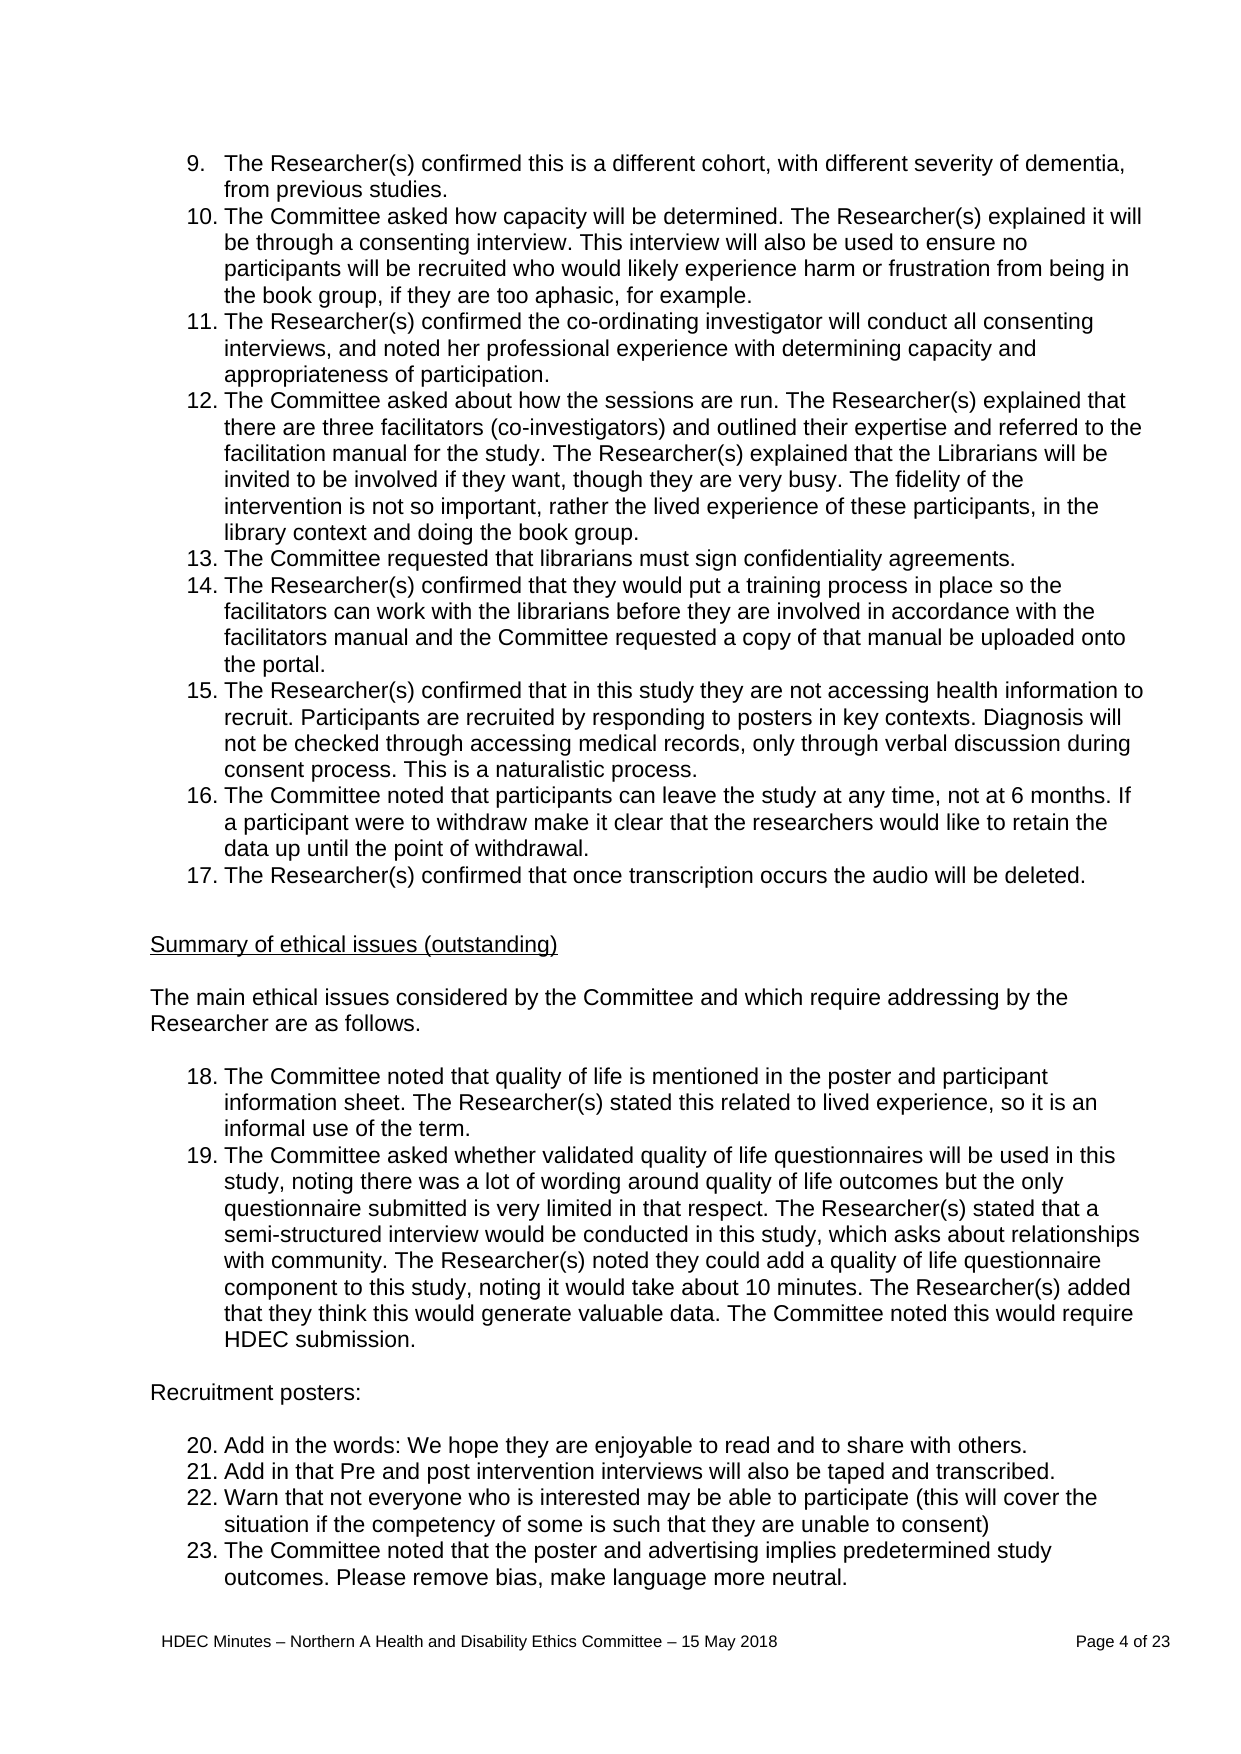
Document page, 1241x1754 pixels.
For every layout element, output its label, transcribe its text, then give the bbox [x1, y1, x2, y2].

text The main ethical issues considered by the Committee and which require addressing by the Researcher are as follows. [150, 984, 1144, 1036]
text Summary of ethical issues (outstanding) [150, 931, 1144, 957]
list The Committee noted that quality of life is mentioned in the poster and participant information sheet. The Researcher(s) stated this related to lived experience, so it is an informal use of the term. [186, 1063, 1144, 1142]
text Recruitment posters: [150, 1379, 1144, 1405]
list The Researcher(s) confirmed this is a different cohort, with different severity of dementia, from previous studies. [186, 150, 1144, 203]
list The Researcher(s) confirmed that once transcription occurs the audio will be deleted. [186, 862, 1144, 888]
list The Researcher(s) confirmed that in this study they are not accessing health information to recruit. Participants are recruited by responding to posters in key contexts. Diagnosis will not be checked through accessing medical records, only through verbal discussion during consent process. This is a naturalistic process. [186, 677, 1144, 782]
list The Researcher(s) confirmed that they would put a training process in place so the facilitators can work with the librarians before they are involved in accordance with the facilitators manual and the Committee requested a copy of that manual be uploaded onto the portal. [186, 572, 1144, 677]
list The Committee asked whether validated quality of life questionnaires will be used in this study, noting there was a lot of wording around quality of life outcomes but the only questionnaire submitted is very limited in that respect. The Researcher(s) stated that a semi-structured interview would be conducted in this study, which asks about relationships with community. The Researcher(s) noted they could add a quality of life questionnaire component to this study, noting it would take about 10 minutes. The Researcher(s) added that they think this would generate valuable data. The Committee noted this would require HDEC submission. [186, 1142, 1144, 1353]
list The Committee noted that the poster and advertising implies predetermined study outcomes. Please remove bias, make language more neutral. [186, 1537, 1144, 1590]
list The Committee noted that participants can leave the study at any time, not at 6 months. If a participant were to withdraw make it clear that the researchers would like to retain the data up until the point of withdrawal. [186, 782, 1144, 862]
list The Committee asked about how the sessions are run. The Researcher(s) explained that there are three facilitators (co-investigators) and outlined their expertise and referred to the facilitation manual for the study. The Researcher(s) explained that the Librarians will be invited to be involved if they want, though they are very busy. The fidelity of the intervention is not so important, rather the lived experience of these participants, in the library context and doing the book group. [186, 387, 1144, 545]
list Warn that not everyone who is interested may be able to participate (this will cover the situation if the competency of some is such that they are unable to consent) [186, 1484, 1144, 1537]
list Add in that Pre and post intervention interviews will also be taped and transcribed. [186, 1458, 1144, 1484]
list Add in the words: We hope they are enjoyable to read and to share with others. [186, 1432, 1144, 1458]
list The Researcher(s) confirmed the co-ordinating investigator will conduct all consenting interviews, and noted her professional experience with determining capacity and appropriateness of participation. [186, 308, 1144, 387]
list The Committee requested that librarians must sign confidentiality agreements. [186, 545, 1144, 572]
list The Committee asked how capacity will be determined. The Researcher(s) explained it will be through a consenting interview. This interview will also be used to ensure no participants will be recruited who would likely experience harm or frustration from being in the book group, if they are too aphasic, for example. [186, 203, 1144, 308]
